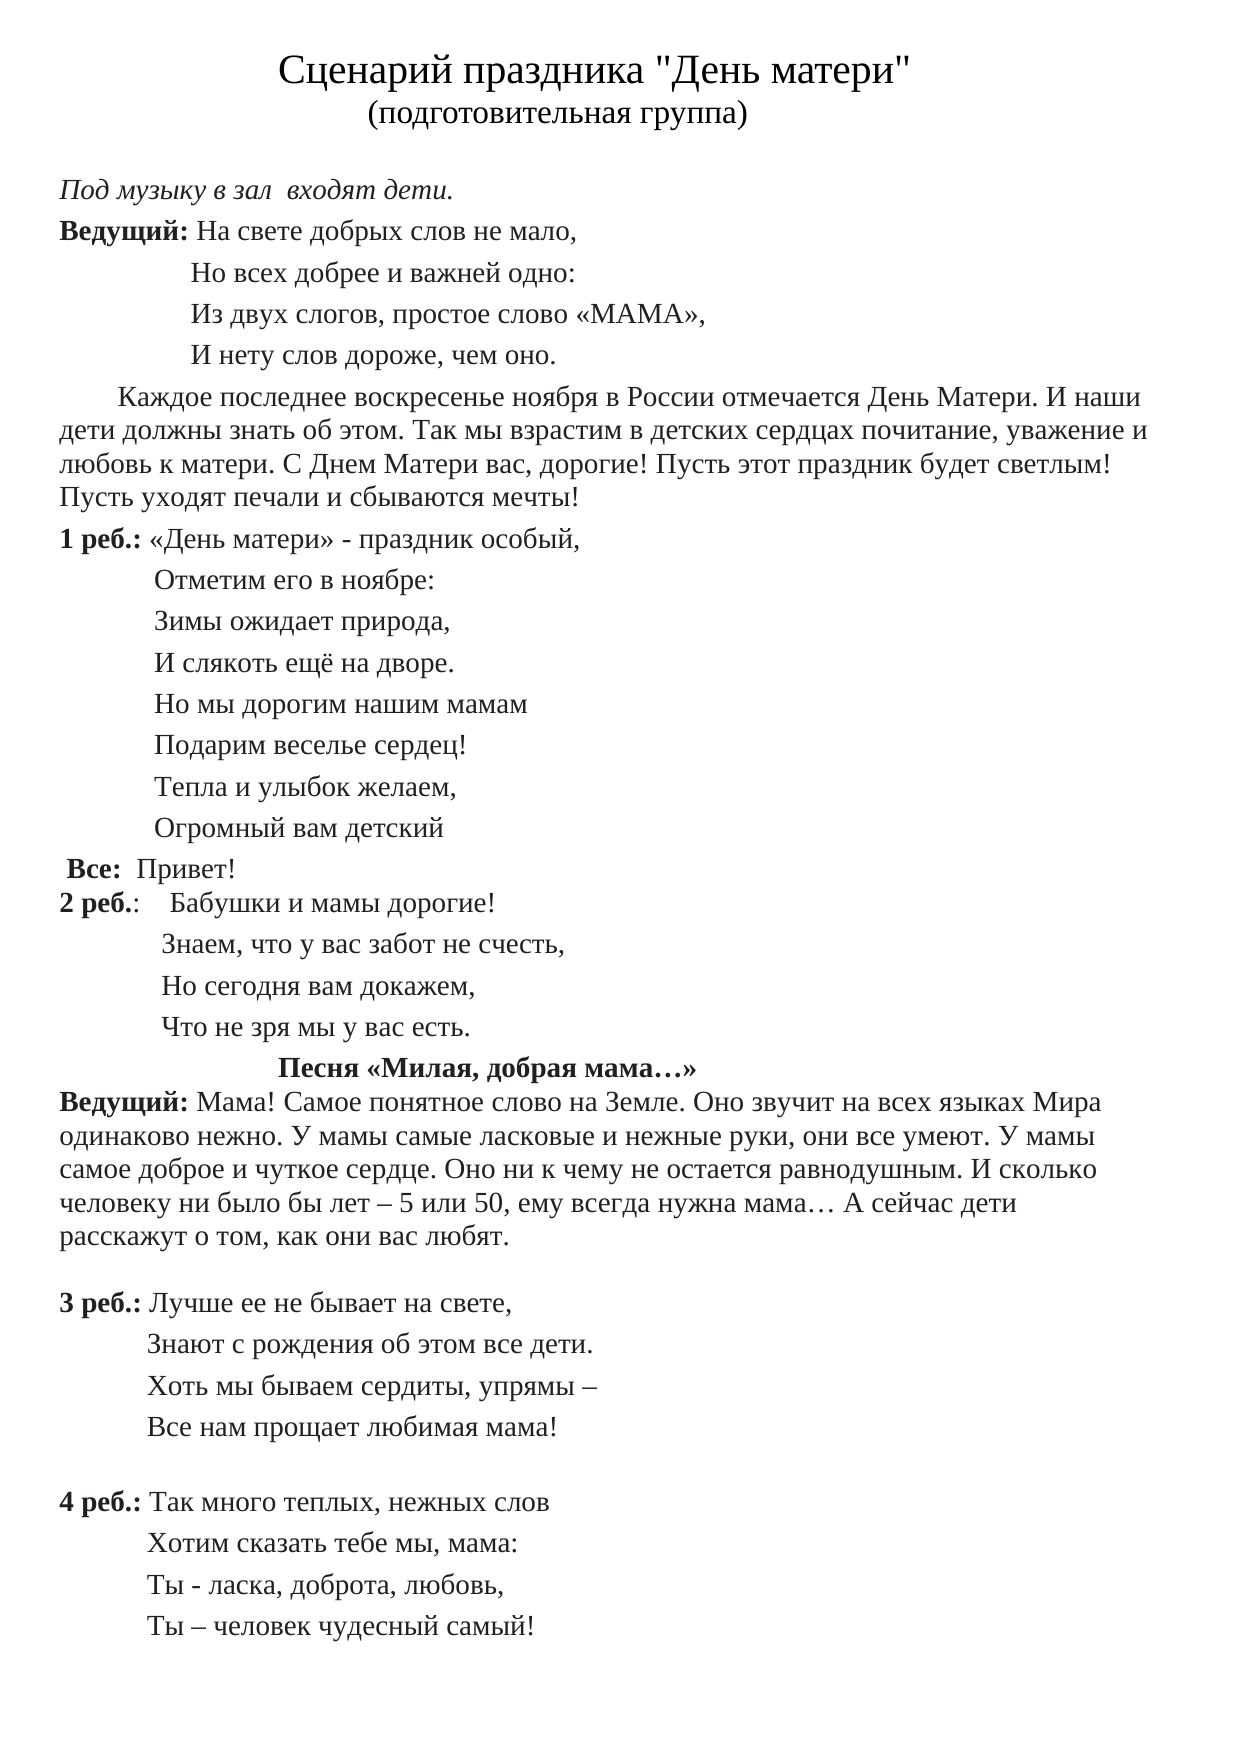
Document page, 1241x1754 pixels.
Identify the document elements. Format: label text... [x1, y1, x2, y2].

text Из двух слогов, простое слово «МАМА», [59, 296, 1152, 329]
text Ты - ласка, доброта, любовь, [59, 1567, 1152, 1601]
text Огромный вам детский [59, 810, 1152, 844]
text Песня «Милая, добрая мама…» [59, 1051, 1152, 1084]
text Знают с рождения об этом все дети. [59, 1327, 1152, 1360]
text 1 реб.: «День матери» - праздник особый, [59, 521, 1152, 554]
text Зимы ожидает природа, [59, 603, 1152, 637]
text 3 реб.: Лучше ее не бывает на свете, [59, 1285, 1152, 1319]
text Знаем, что у вас забот не счесть, [59, 926, 1152, 960]
text Но сегодня вам докажем, [59, 968, 1152, 1001]
text Хоть мы бываем сердиты, упрямы – [59, 1368, 1152, 1402]
text 2 реб.: Бабушки и мамы дорогие! [59, 885, 1152, 919]
text Подарим веселье сердец! [59, 727, 1152, 761]
text Тепла и улыбок желаем, [59, 769, 1152, 802]
text Все нам прощает любимая мама! [59, 1409, 1152, 1443]
text Каждое последнее воскресенье ноября в России отмечается День Матери. И наши дети должны знать об этом. Так мы взрастим в детских сердцах почитание, уважение и любовь к матери. С Днем Матери вас, дорогие! Пусть этот праздник будет светлым! Пусть уходят печали и сбываются мечты! [59, 379, 1152, 513]
text Хотим сказать тебе мы, мама: [59, 1526, 1152, 1559]
text И слякоть ещё на дворе. [59, 645, 1152, 678]
text Ведущий: Мама! Самое понятное слово на Земле. Оно звучит на всех языках Мира одинаково нежно. У мамы самые ласковые и нежные руки, они все умеют. У мамы самое доброе и чуткое сердце. Оно ни к чему не остается равнодушным. И сколько человеку ни было бы лет – 5 или 50, ему всегда нужна мама… А сейчас дети расскажут о том, как они вас любят. [59, 1084, 1152, 1252]
text Ведущий: На свете добрых слов не мало, [59, 213, 1152, 247]
text Под музыку в зал входят дети. [59, 172, 1152, 206]
text Что не зря мы у вас есть. [59, 1009, 1152, 1043]
text Но мы дорогим нашим мамам [59, 686, 1152, 720]
text (подготовительная группа) [59, 92, 1152, 131]
text Но всех добрее и важней одно: [59, 255, 1152, 288]
text 4 реб.: Так много теплых, нежных слов [59, 1484, 1152, 1518]
text Отметим его в ноябре: [59, 562, 1152, 596]
text Ты – человек чудесный самый! [59, 1608, 1152, 1642]
text Сценарий праздника "День матери" [59, 44, 1152, 92]
text Все: Привет! [59, 852, 1152, 885]
text И нету слов дороже, чем оно. [59, 337, 1152, 371]
